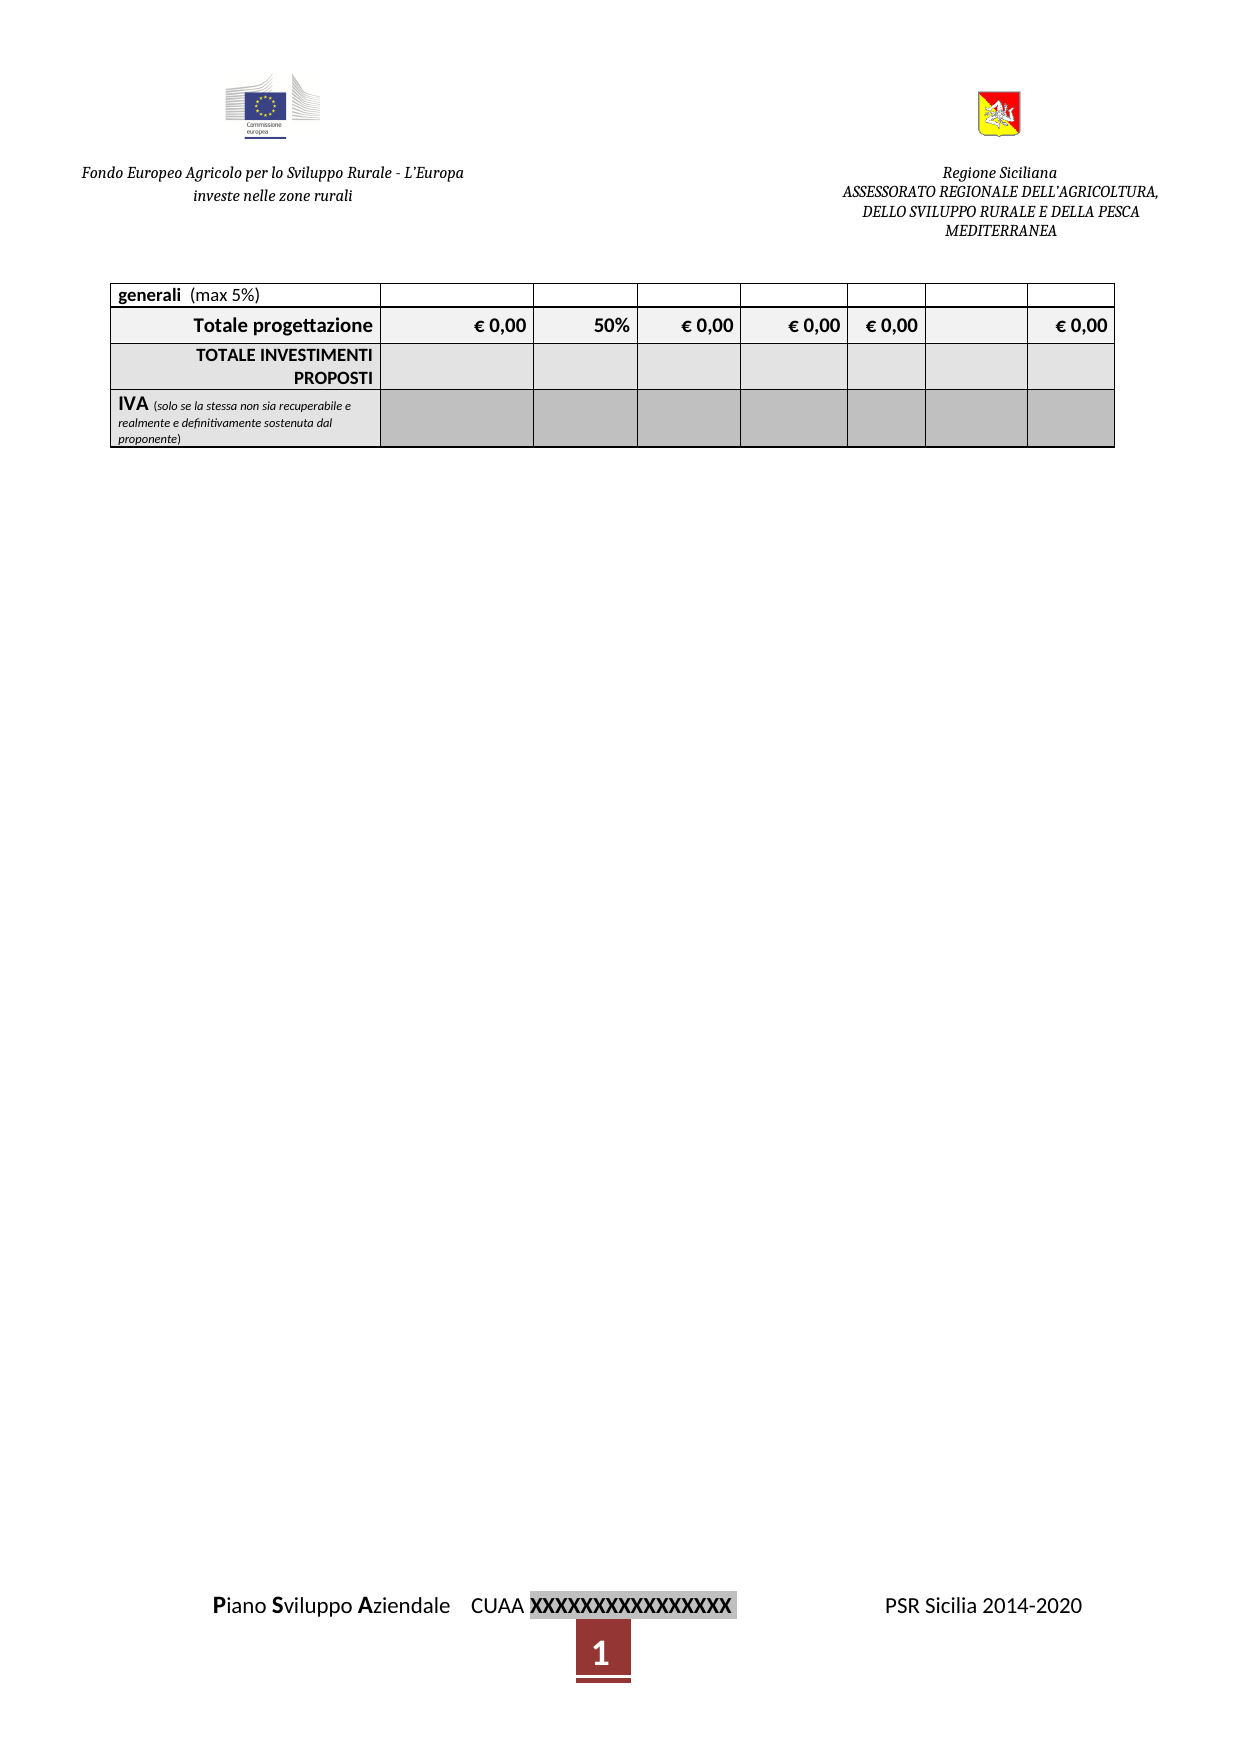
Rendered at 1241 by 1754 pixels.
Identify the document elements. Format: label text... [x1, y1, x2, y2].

table_cell [638, 344, 740, 389]
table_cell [111, 284, 380, 306]
table_cell [1028, 390, 1114, 446]
table_cell [381, 344, 533, 389]
table_cell € 0,00 [381, 308, 533, 342]
table_cell [1028, 344, 1114, 389]
table_cell IVA (solo se la stessa non sia recuperabile e realmente e definitivamente sostenuta dal proponente) [111, 390, 380, 446]
table_cell [848, 390, 925, 446]
table_cell [534, 390, 637, 446]
table_cell [848, 344, 925, 389]
table_cell [534, 284, 637, 306]
table_cell [534, 344, 637, 389]
table_cell € 0,00 [1028, 308, 1114, 342]
table_cell [848, 284, 925, 306]
table_cell € 0,00 [638, 308, 740, 342]
table_cell [741, 390, 847, 446]
table_cell [741, 344, 847, 389]
table_cell [638, 284, 740, 306]
picture [225, 73, 320, 139]
table_cell [381, 390, 533, 446]
table_cell [1028, 284, 1114, 306]
table_cell [926, 390, 1027, 446]
table_cell 50% [534, 308, 637, 342]
picture [977, 87, 1023, 139]
table_cell [638, 390, 740, 446]
table_cell [926, 308, 1027, 342]
table_cell [926, 284, 1027, 306]
table_cell Totale progettazione [111, 308, 380, 342]
table_cell [926, 344, 1027, 389]
table_cell € 0,00 [848, 308, 925, 342]
table_cell [741, 284, 847, 306]
table_cell [381, 284, 533, 306]
table_cell € 0,00 [741, 308, 847, 342]
table_cell TOTALE INVESTIMENTI PROPOSTI [111, 344, 380, 389]
